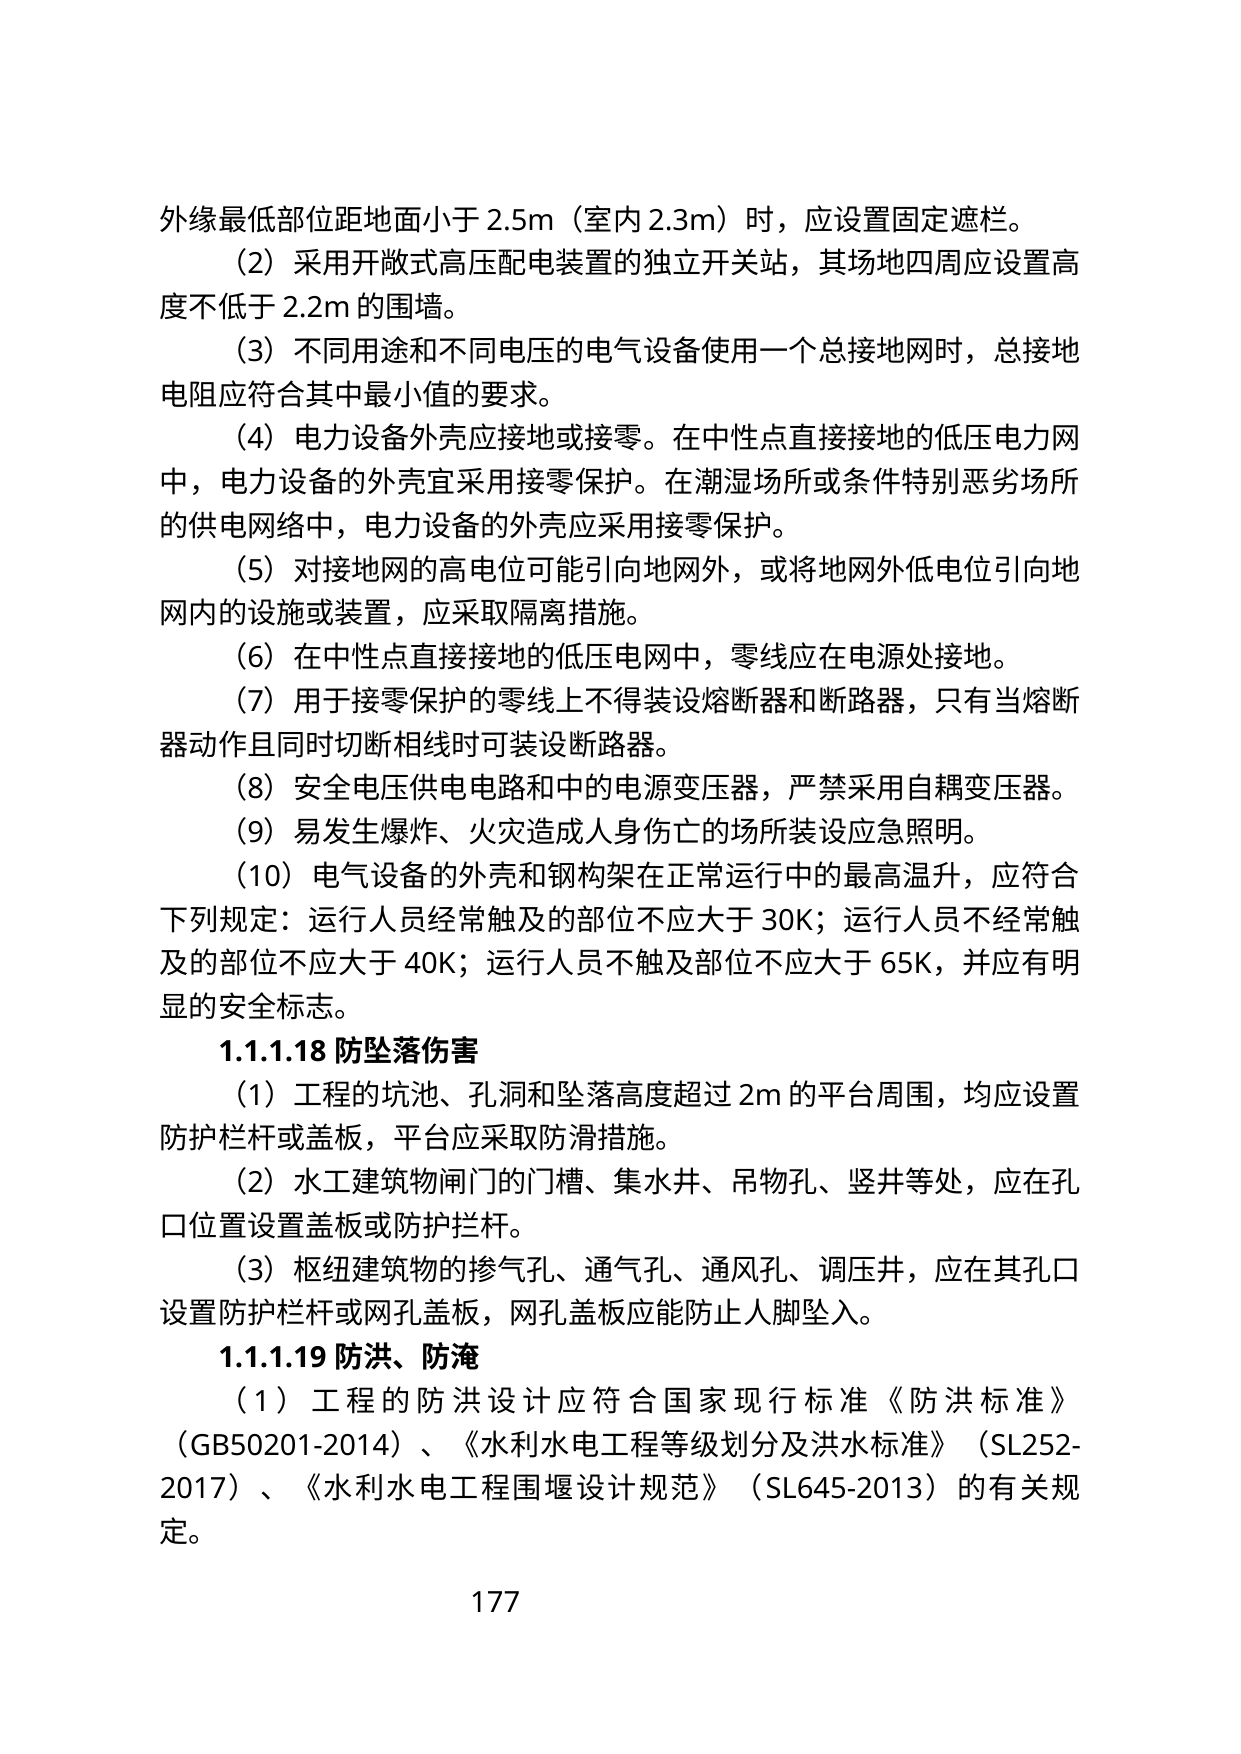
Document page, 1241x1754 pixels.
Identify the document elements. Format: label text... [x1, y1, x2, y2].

text （3）枢纽建筑物的掺气孔、通气孔、通风孔、调压井，应在其孔口设置防护栏杆或网孔盖板，网孔盖板应能防止人脚坠入。 [159, 1245, 1081, 1333]
list 防坠落伤害 [159, 1026, 1081, 1070]
text （1）工程的坑池、孔洞和坠落高度超过2m的平台周围，均应设置防护栏杆或盖板，平台应采取防滑措施。 [159, 1070, 1081, 1158]
text （2）采用开敞式高压配电装置的独立开关站，其场地四周应设置高度不低于2.2m的围墙。 [159, 239, 1081, 326]
text （3）不同用途和不同电压的电气设备使用一个总接地网时，总接地电阻应符合其中最小值的要求。 [159, 326, 1081, 414]
text （6）在中性点直接接地的低压电网中，零线应在电源处接地。 [159, 633, 1081, 676]
list 防洪、防淹 [159, 1333, 1081, 1376]
text （2）水工建筑物闸门的门槽、集水井、吊物孔、竖井等处，应在孔口位置设置盖板或防护拦杆。 [159, 1158, 1081, 1245]
text （7）用于接零保护的零线上不得装设熔断器和断路器，只有当熔断器动作且同时切断相线时可装设断路器。 [159, 676, 1081, 764]
text （8）安全电压供电电路和中的电源变压器，严禁采用自耦变压器。 [159, 764, 1081, 808]
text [159, 195, 1081, 239]
text （10）电气设备的外壳和钢构架在正常运行中的最高温升，应符合下列规定：运行人员经常触及的部位不应大于30K；运行人员不经常触及的部位不应大于40K；运行人员不触及部位不应大于65K，并应有明显的安全标志。 [159, 851, 1081, 1026]
text （9）易发生爆炸、火灾造成人身伤亡的场所装设应急照明。 [159, 808, 1081, 851]
text （4）电力设备外壳应接地或接零。在中性点直接接地的低压电力网中，电力设备的外壳宜采用接零保护。在潮湿场所或条件特别恶劣场所的供电网络中，电力设备的外壳应采用接零保护。 [159, 414, 1081, 545]
text （5）对接地网的高电位可能引向地网外，或将地网外低电位引向地网内的设施或装置，应采取隔离措施。 [159, 545, 1081, 633]
text （1）工程的防洪设计应符合国家现行标准《防洪标准》（GB50201-2014）、《水利水电工程等级划分及洪水标准》（SL252-2017）、《水利水电工程围堰设计规范》（SL645-2013）的有关规定。 [159, 1376, 1081, 1551]
